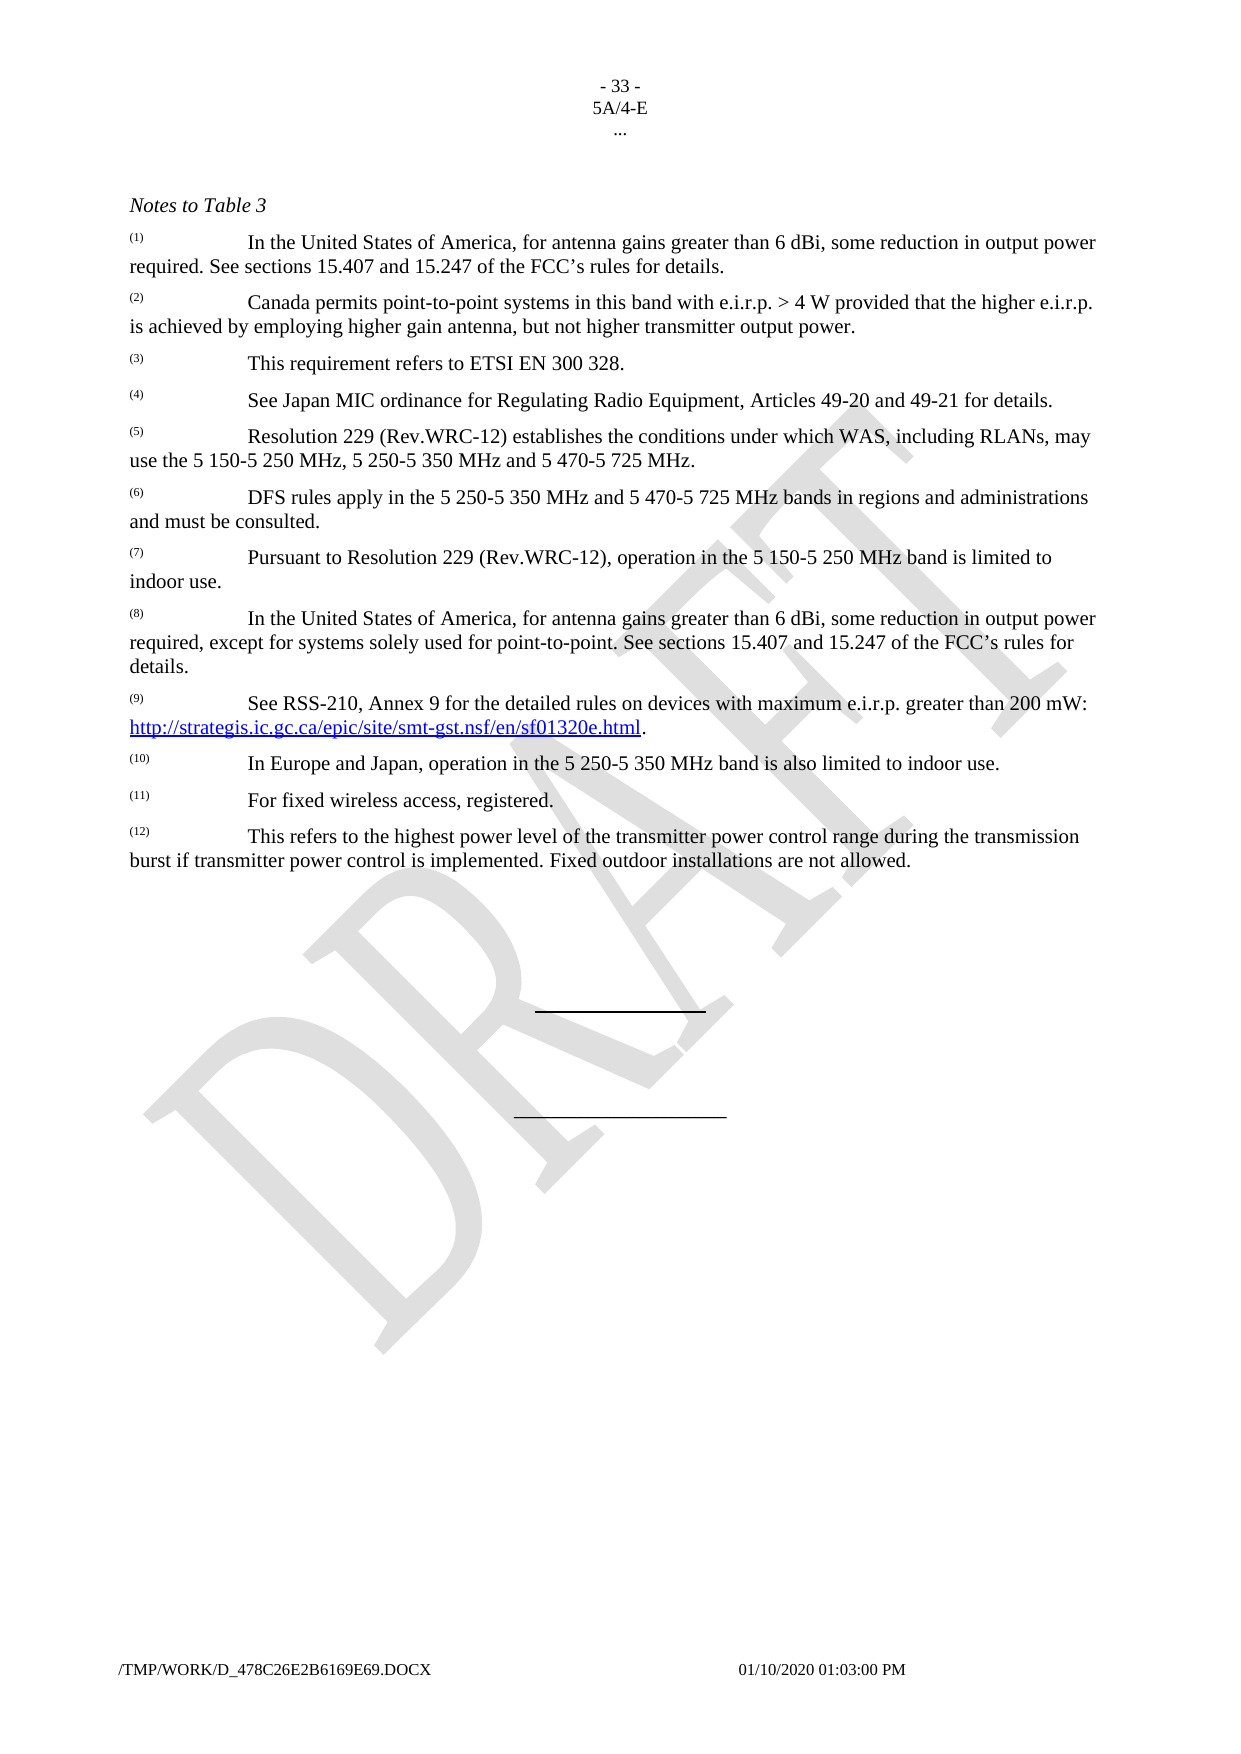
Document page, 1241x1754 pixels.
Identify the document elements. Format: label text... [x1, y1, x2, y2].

table_header Notes to Table 3 (1) In the United States of America, for antenna gains greater than 6 dBi, some reduction in output power required. See sections 15.407 and 15.247 of the FCC’s rules for details. (2) Canada permits point-to-point systems in this band with e.i.r.p. > 4 W provided that the higher e.i.r.p. is achieved by employing higher gain antenna, but not higher transmitter output power. (3) This requirement refers to ETSI EN 300 328. (4) See Japan MIC ordinance for Regulating Radio Equipment, Articles 49-20 and 49-21 for details. (5) Resolution 229 (Rev.WRC-12) establishes the conditions under which WAS, including RLANs, may use the 5 150-5 250 MHz, 5 250-5 350 MHz and 5 470-5 725 MHz. (6) DFS rules apply in the 5 250-5 350 MHz and 5 470-5 725 MHz bands in regions and administrations and must be consulted. (7) Pursuant to Resolution 229 (Rev.WRC-12), operation in the 5 150-5 250 MHz band is limited to indoor use. (8) In the United States of America, for antenna gains greater than 6 dBi, some reduction in output power required, except for systems solely used for point-to-point. See sections 15.407 and 15.247 of the FCC’s rules for details. (9) See RSS-210, Annex 9 for the detailed rules on devices with maximum e.i.r.p. greater than 200 mW: http://strategis.ic.gc.ca/epic/site/smt-gst.nsf/en/sf01320e.html. (10) In Europe and Japan, operation in the 5 250-5 350 MHz band is also limited to indoor use. (11) For fixed wireless access, registered. (12) This refers to the highest power level of the transmitter power control range during the transmission burst if transmitter power control is implemented. Fixed outdoor installations are not allowed. [118, 189, 1122, 872]
text _________________ [118, 1092, 1122, 1121]
